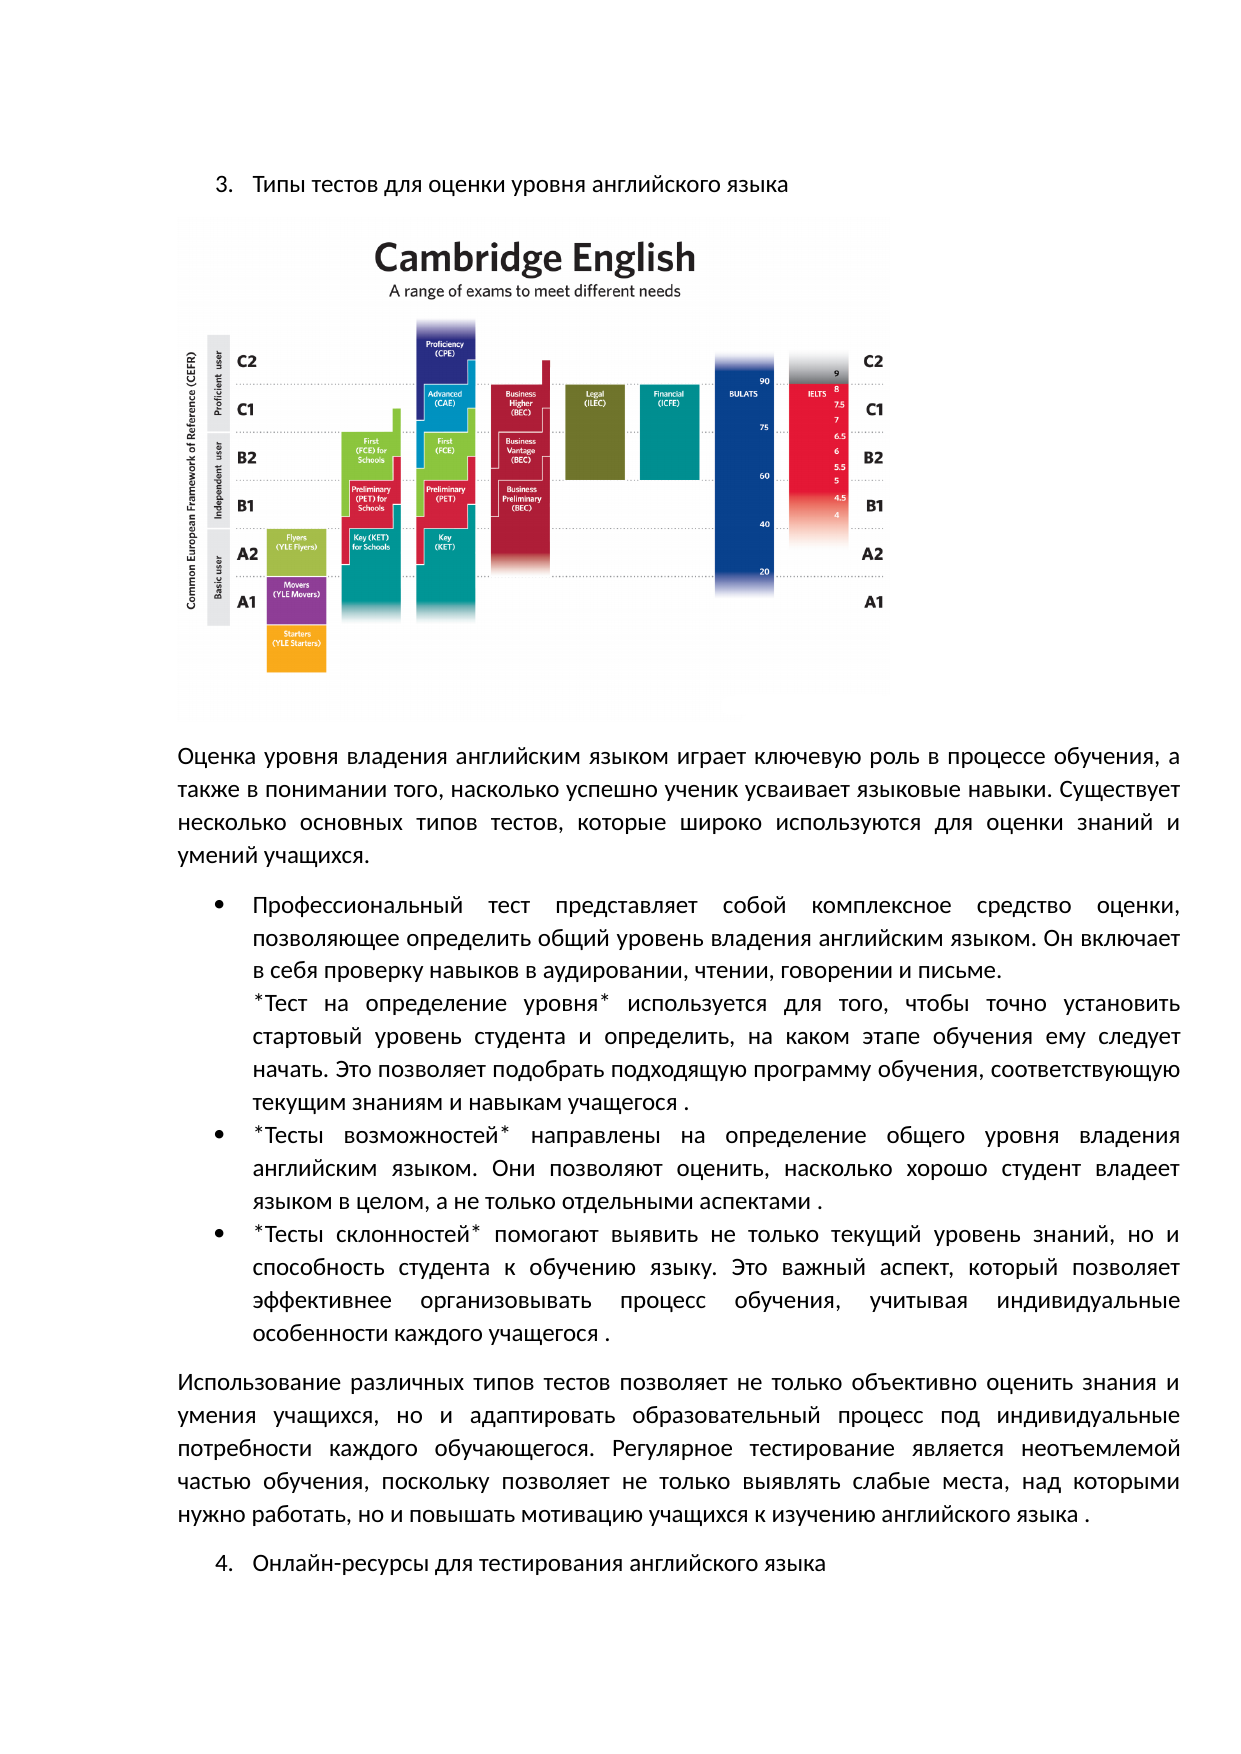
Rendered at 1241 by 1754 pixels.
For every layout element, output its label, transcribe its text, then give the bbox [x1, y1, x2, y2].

text Использование различных типов тестов позволяет не только объективно оценить знания и умения учащихся, но и адаптировать образовательный процесс под индивидуальные потребности каждого обучающегося. Регулярное тестирование является неотъемлемой частью обучения, поскольку позволяет не только выявлять слабые места, над которыми нужно работать, но и повышать мотивацию учащихся к изучению английского языка . [177, 1366, 1181, 1528]
picture [177, 217, 891, 722]
list Онлайн-ресурсы для тестирования английского языка [215, 1548, 1181, 1578]
text Оценка уровня владения английским языком играет ключевую роль в процессе обучения, а также в понимании того, насколько успешно ученик усваивает языковые навыки. Существует несколько основных типов тестов, которые широко используются для оценки знаний и умений учащихся. [177, 741, 1181, 870]
list Типы тестов для оценки уровня английского языка [215, 168, 1181, 198]
list *Тест на определение уровня* используется для того, чтобы точно установить стартовый уровень студента и определить, на каком этапе обучения ему следует начать. Это позволяет подобрать подходящую программу обучения, соответствующую текущим знаниям и навыкам учащегося . [252, 988, 1181, 1117]
list *Тесты склонностей* помогают выявить не только текущий уровень знаний, но и способность студента к обучению языку. Это важный аспект, который позволяет эффективнее организовывать процесс обучения, учитывая индивидуальные особенности каждого учащегося . [215, 1218, 1181, 1347]
list Профессиональный тест представляет собой комплексное средство оценки, позволяющее определить общий уровень владения английским языком. Он включает в себя проверку навыков в аудировании, чтении, говорении и письме. [215, 889, 1181, 985]
list *Тесты возможностей* направлены на определение общего уровня владения английским языком. Они позволяют оценить, насколько хорошо студент владеет языком в целом, а не только отдельными аспектами . [215, 1119, 1181, 1216]
